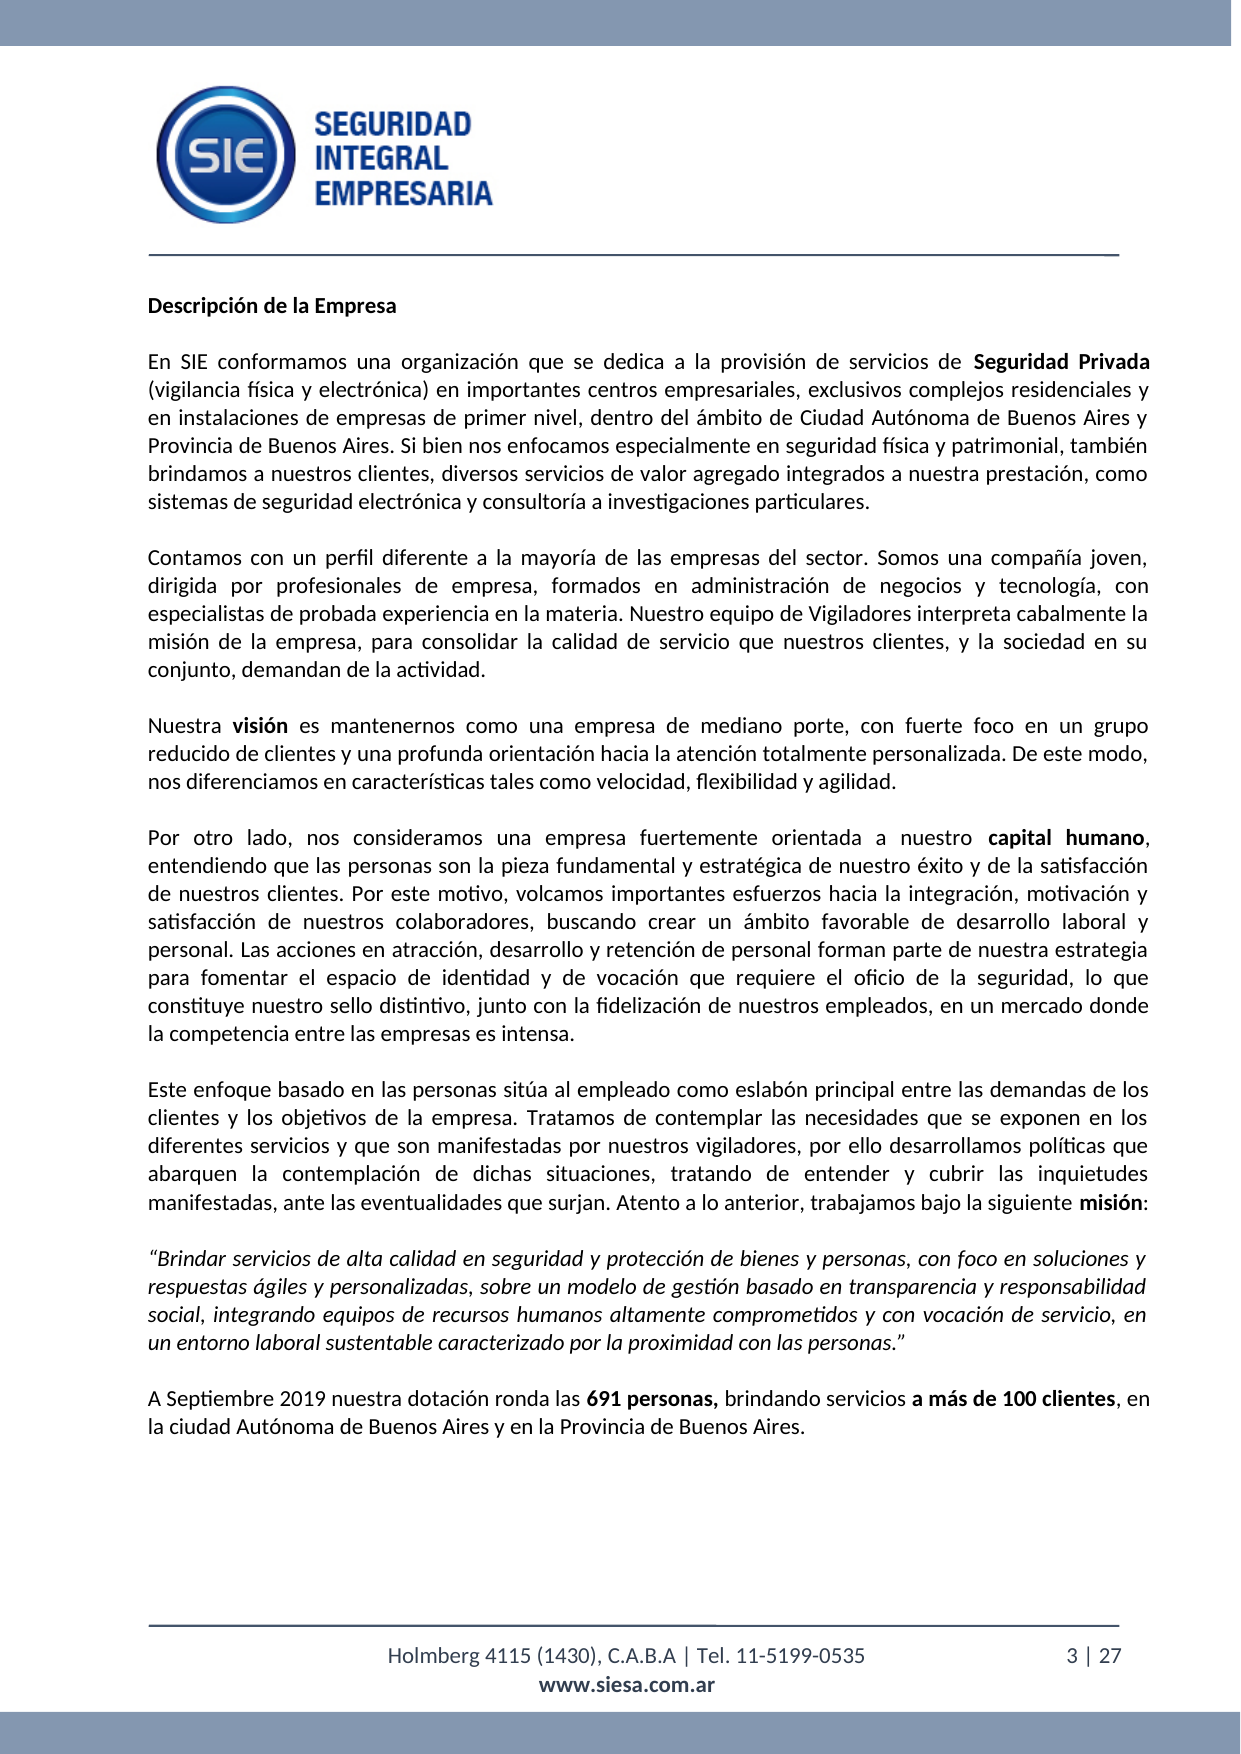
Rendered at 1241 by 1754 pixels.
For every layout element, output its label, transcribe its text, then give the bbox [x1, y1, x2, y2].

picture [147, 82, 501, 228]
text Por otro lado, nos consideramos una empresa fuertemente orientada a nuestro capital humano, entendiendo que las personas son la pieza fundamental y estratégica de nuestro éxito y de la satisfacción de nuestros clientes. Por este motivo, volcamos importantes esfuerzos hacia la integración, motivación y satisfacción de nuestros colaboradores, buscando crear un ámbito favorable de desarrollo laboral y personal. Las acciones en atracción, desarrollo y retención de personal forman parte de nuestra estrategia para fomentar el espacio de identidad y de vocación que requiere el oficio de la seguridad, lo que constituye nuestro sello distintivo, junto con la fidelización de nuestros empleados, en un mercado donde la competencia entre las empresas es intensa. [148, 823, 1150, 1047]
text Contamos con un perfil diferente a la mayoría de las empresas del sector. Somos una compañía joven, dirigida por profesionales de empresa, formados en administración de negocios y tecnología, con especialistas de probada experiencia en la materia. Nuestro equipo de Vigiladores interpreta cabalmente la misión de la empresa, para consolidar la calidad de servicio que nuestros clientes, y la sociedad en su conjunto, demandan de la actividad. [148, 543, 1150, 683]
text Descripción de la Empresa [148, 291, 1150, 319]
text “Brindar servicios de alta calidad en seguridad y protección de bienes y personas, con foco en soluciones y respuestas ágiles y personalizadas, sobre un modelo de gestión basado en transparencia y responsabilidad social, integrando equipos de recursos humanos altamente comprometidos y con vocación de servicio, en un entorno laboral sustentable caracterizado por la proximidad con las personas.” [148, 1244, 1150, 1356]
text Nuestra visión es mantenernos como una empresa de mediano porte, con fuerte foco en un grupo reducido de clientes y una profunda orientación hacia la atención totalmente personalizada. De este modo, nos diferenciamos en características tales como velocidad, flexibilidad y agilidad. [148, 711, 1150, 795]
text A Septiembre 2019 nuestra dotación ronda las 691 personas, brindando servicios a más de 100 clientes, en la ciudad Autónoma de Buenos Aires y en la Provincia de Buenos Aires. [148, 1384, 1150, 1441]
text En SIE conformamos una organización que se dedica a la provisión de servicios de Seguridad Privada (vigilancia física y electrónica) en importantes centros empresariales, exclusivos complejos residenciales y en instalaciones de empresas de primer nivel, dentro del ámbito de Ciudad Autónoma de Buenos Aires y Provincia de Buenos Aires. Si bien nos enfocamos especialmente en seguridad física y patrimonial, también brindamos a nuestros clientes, diversos servicios de valor agregado integrados a nuestra prestación, como sistemas de seguridad electrónica y consultoría a investigaciones particulares. [148, 347, 1150, 515]
text Este enfoque basado en las personas sitúa al empleado como eslabón principal entre las demandas de los clientes y los objetivos de la empresa. Tratamos de contemplar las necesidades que se exponen en los diferentes servicios y que son manifestadas por nuestros vigiladores, por ello desarrollamos políticas que abarquen la contemplación de dichas situaciones, tratando de entender y cubrir las inquietudes manifestadas, ante las eventualidades que surjan. Atento a lo anterior, trabajamos bajo la siguiente misión: [148, 1076, 1150, 1216]
